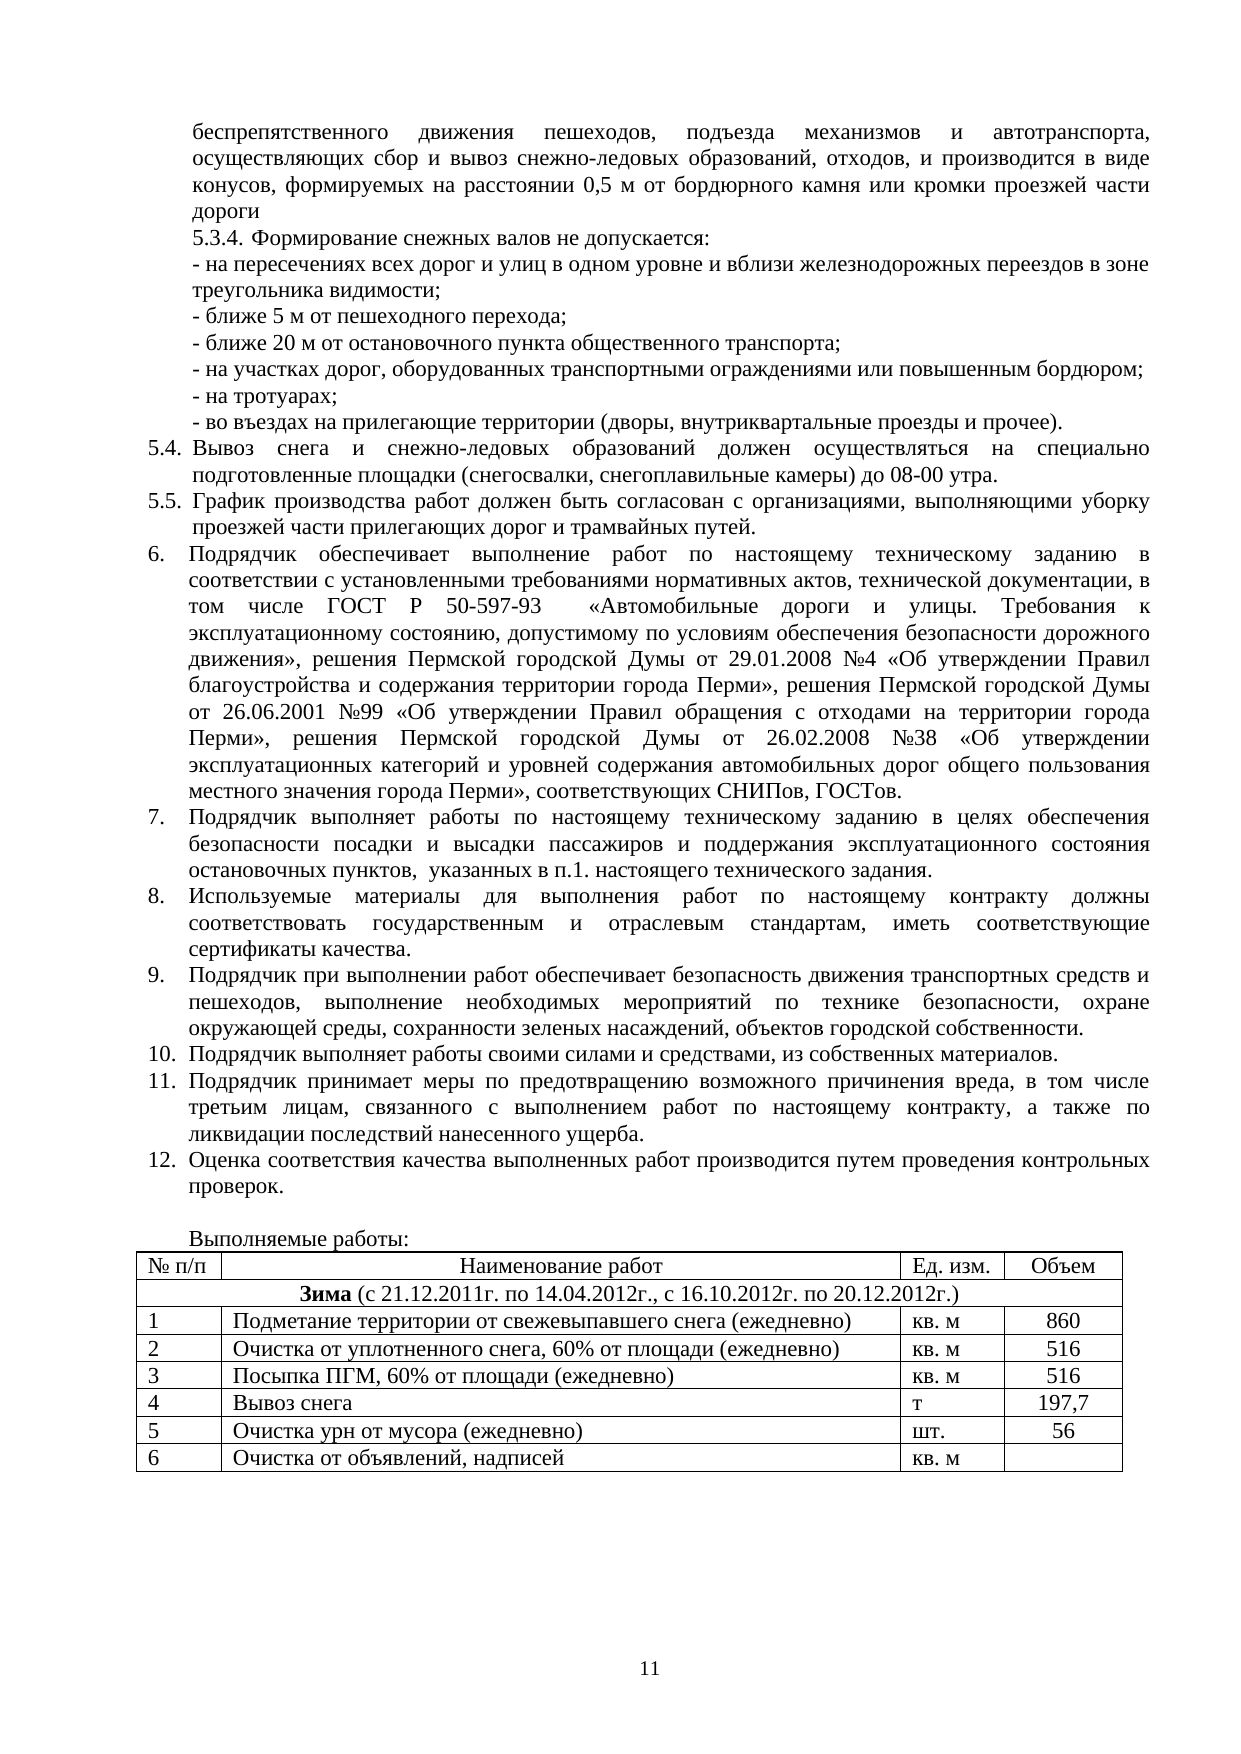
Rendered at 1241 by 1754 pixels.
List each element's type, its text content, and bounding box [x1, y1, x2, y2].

table_cell 4 [137, 1389, 221, 1416]
list Подрядчик выполняет работы своими силами и средствами, из собственных материалов. [148, 1041, 1152, 1067]
list Подрядчик при выполнении работ обеспечивает безопасность движения транспортных средств и пешеходов, выполнение необходимых мероприятий по технике безопасности, охране окружающей среды, сохранности зеленых насаждений, объектов городской собственности. [148, 961, 1152, 1041]
list Вывоз снега и снежно-ледовых образований должен осуществляться на специально подготовленные площадки (снегосвалки, снегоплавильные камеры) до 08-00 утра. [148, 434, 1152, 487]
table_cell 516 [1005, 1335, 1122, 1361]
table_header № п/п [137, 1253, 221, 1279]
table_cell 860 [1005, 1307, 1122, 1333]
table_cell кв. м [901, 1362, 1004, 1388]
table_cell кв. м [901, 1307, 1004, 1333]
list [192, 118, 1152, 223]
text - на пересечениях всех дорог и улиц в одном уровне и вблизи железнодорожных переездов в зоне треугольника видимости; [192, 250, 1152, 303]
list Выполняемые работы: [188, 1225, 1152, 1251]
table_cell Подметание территории от свежевыпавшего снега (ежедневно) [222, 1307, 900, 1333]
list Используемые материалы для выполнения работ по настоящему контракту должны соответствовать государственным и отраслевым стандартам, иметь соответствующие сертификаты качества. [148, 882, 1152, 961]
table_cell 5 [137, 1417, 221, 1443]
table_header Объем [1005, 1253, 1122, 1279]
text - во въездах на прилегающие территории (дворы, внутриквартальные проезды и прочее). [192, 408, 1152, 434]
table_cell 6 [137, 1444, 221, 1471]
table_cell кв. м [901, 1335, 1004, 1361]
table_cell 56 [1005, 1417, 1122, 1443]
list График производства работ должен быть согласован с организациями, выполняющими уборку проезжей части прилегающих дорог и трамвайных путей. [148, 487, 1152, 540]
table_cell Очистка от объявлений, надписей [222, 1444, 900, 1471]
list Подрядчик обеспечивает выполнение работ по настоящему техническому заданию в соответствии с установленными требованиями нормативных актов, технической документации, в том числе ГОСТ Р 50-597-93 «Автомобильные дороги и улицы. Требования к эксплуатационному состоянию, допустимому по условиям обеспечения безопасности дорожного движения», решения Пермской городской Думы от 29.01.2008 №4 «Об утверждении Правил благоустройства и содержания территории города Перми», решения Пермской городской Думы от 26.06.2001 №99 «Об утверждении Правил обращения с отходами на территории города Перми», решения Пермской городской Думы от 26.02.2008 №38 «Об утверждении эксплуатационных категорий и уровней содержания автомобильных дорог общего пользования местного значения города Перми», соответствующих СНИПов, ГОСТов. [148, 540, 1152, 803]
text - на участках дорог, оборудованных транспортными ограждениями или повышенным бордюром; [192, 355, 1152, 382]
list Подрядчик выполняет работы по настоящему техническому заданию в целях обеспечения безопасности посадки и высадки пассажиров и поддержания эксплуатационного состояния остановочных пунктов, указанных в п.1. настоящего технического задания. [148, 803, 1152, 882]
table_cell шт. [901, 1417, 1004, 1443]
table_cell 3 [137, 1362, 221, 1388]
table_cell Очистка от уплотненного снега, 60% от площади (ежедневно) [222, 1335, 900, 1361]
table_cell 197,7 [1005, 1389, 1122, 1416]
table_cell 2 [137, 1335, 221, 1361]
text - ближе 5 м от пешеходного перехода; [192, 303, 1152, 329]
list Подрядчик принимает меры по предотвращению возможного причинения вреда, в том числе третьим лицам, связанного с выполнением работ по настоящему контракту, а также по ликвидации последствий нанесенного ущерба. [148, 1067, 1152, 1146]
list Оценка соответствия качества выполненных работ производится путем проведения контрольных проверок. [148, 1146, 1152, 1199]
text - ближе 20 м от остановочного пункта общественного транспорта; [192, 329, 1152, 355]
table_cell 516 [1005, 1362, 1122, 1388]
text - на тротуарах; [192, 382, 1152, 408]
table_cell [1005, 1444, 1122, 1471]
table_cell кв. м [901, 1444, 1004, 1471]
table_cell Посыпка ПГМ, 60% от площади (ежедневно) [222, 1362, 900, 1388]
table_cell Вывоз снега [222, 1389, 900, 1416]
table_cell Очистка урн от мусора (ежедневно) [222, 1417, 900, 1443]
table_cell т [901, 1389, 1004, 1416]
list Формирование снежных валов не допускается: [192, 223, 1152, 250]
table_cell 1 [137, 1307, 221, 1333]
table_cell Зима (с 21.12.2011г. по 14.04.2012г., с 16.10.2012г. по 20.12.2012г.) [137, 1280, 1122, 1306]
table_header Наименование работ [222, 1253, 900, 1279]
table_header Ед. изм. [901, 1253, 1004, 1279]
